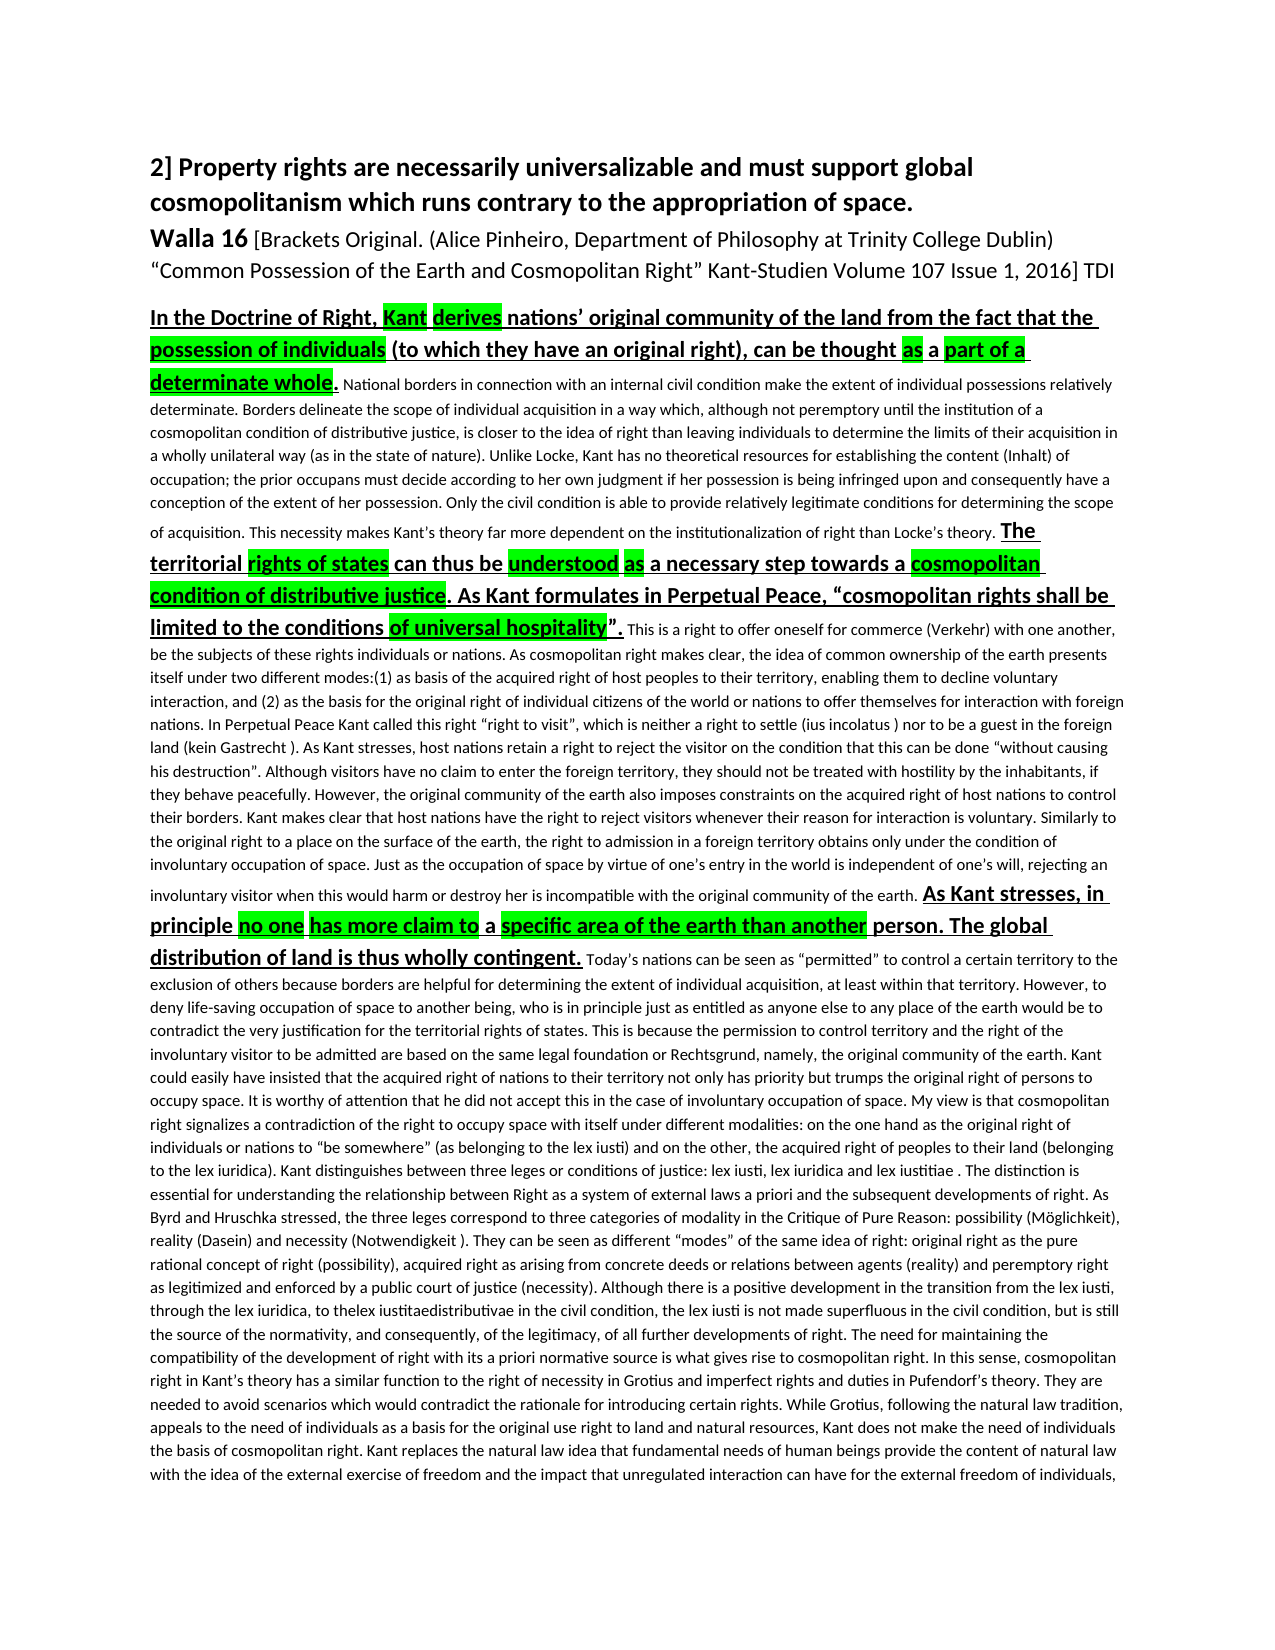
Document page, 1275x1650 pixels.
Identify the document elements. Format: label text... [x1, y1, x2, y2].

subtitle 2] Property rights are necessarily universalizable and must support global cosmopolitanism which runs contrary to the appropriation of space. [150, 150, 1125, 219]
text Walla 16 [Brackets Original. (Alice Pinheiro, Department of Philosophy at Trinity College Dublin) “Common Possession of the Earth and Cosmopolitan Right” Kant-Studien Volume 107 Issue 1, 2016] TDI [150, 221, 1125, 284]
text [150, 303, 1125, 1484]
